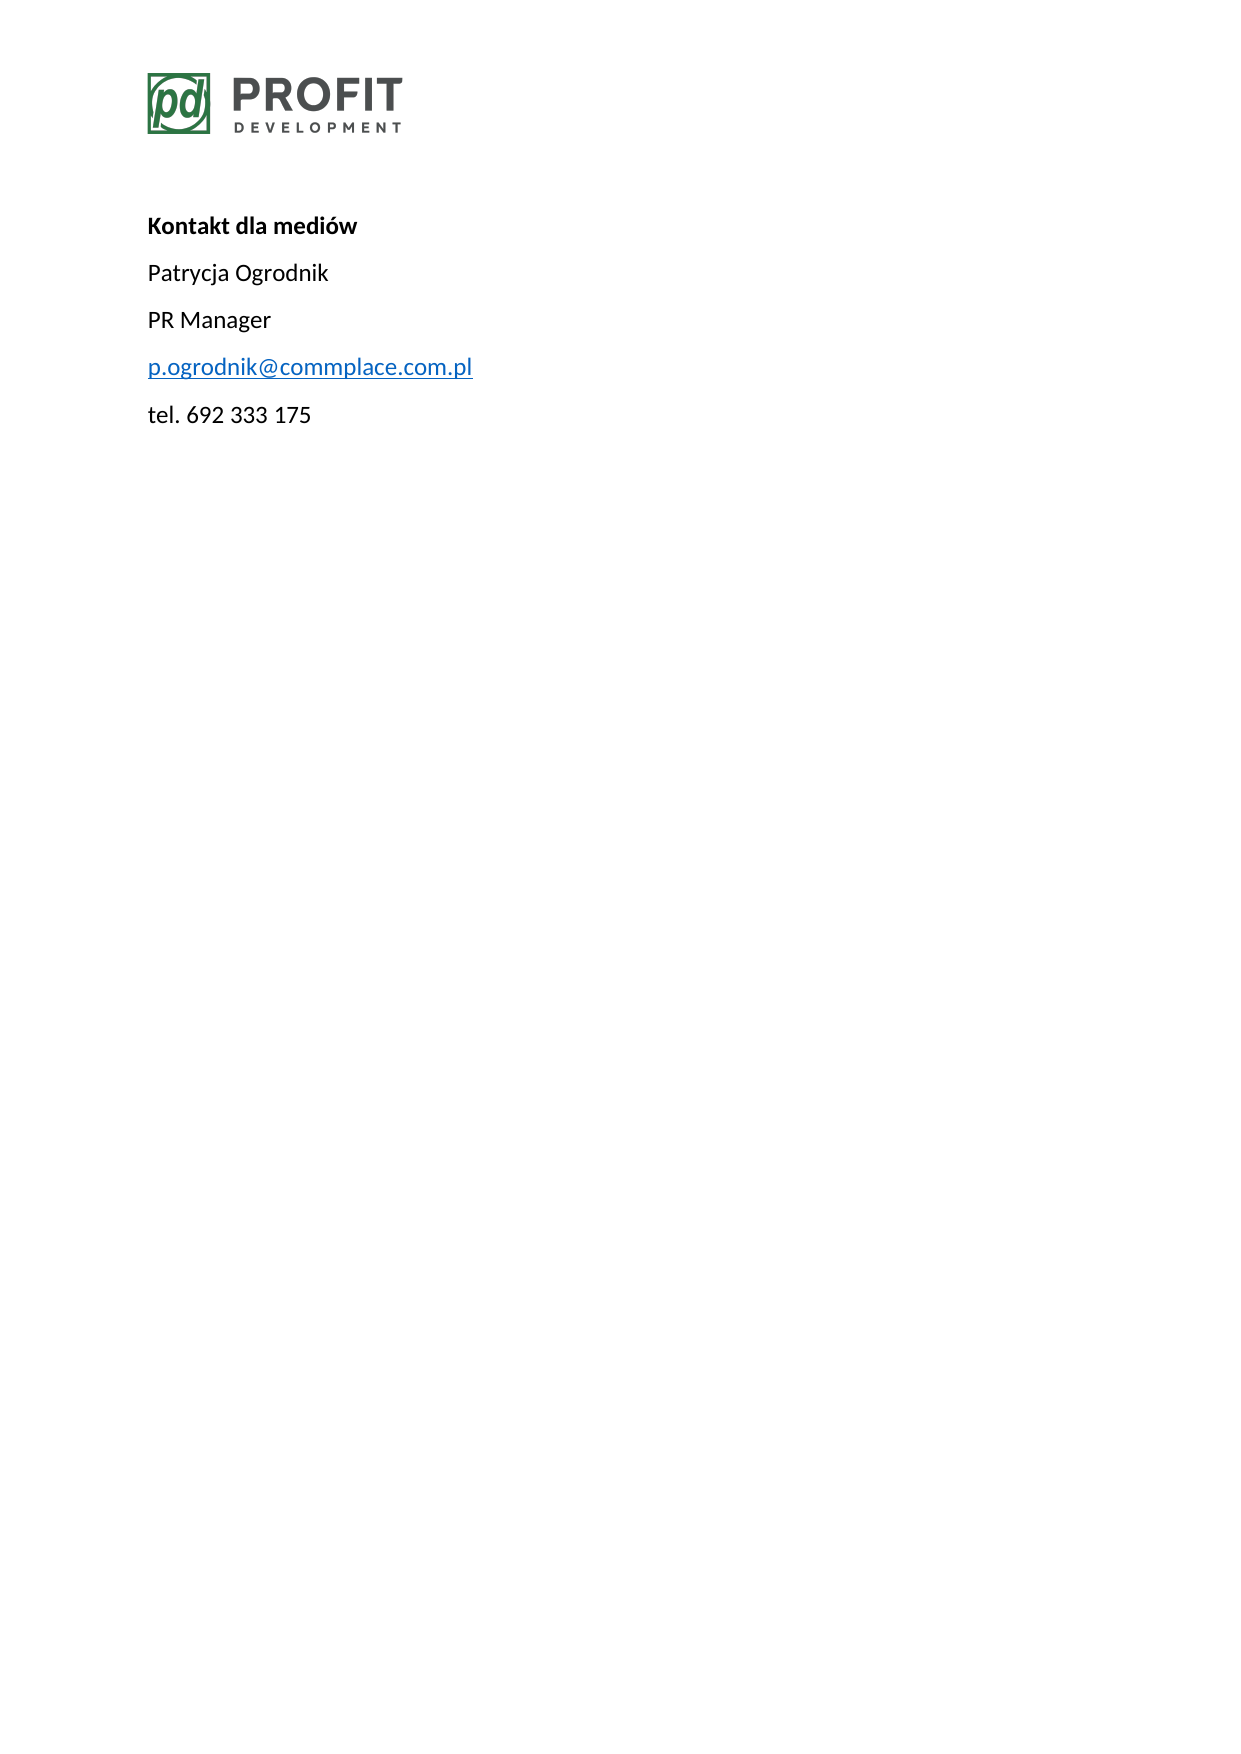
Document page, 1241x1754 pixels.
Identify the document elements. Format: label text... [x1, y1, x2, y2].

text tel. 692 333 175 [148, 399, 1093, 429]
text Patrycja Ogrodnik [148, 257, 1093, 288]
text PR Manager [148, 304, 1093, 335]
text p.ogrodnik@commplace.com.pl [148, 352, 1093, 382]
picture [147, 73, 403, 134]
text Kontakt dla mediów [148, 210, 1093, 241]
